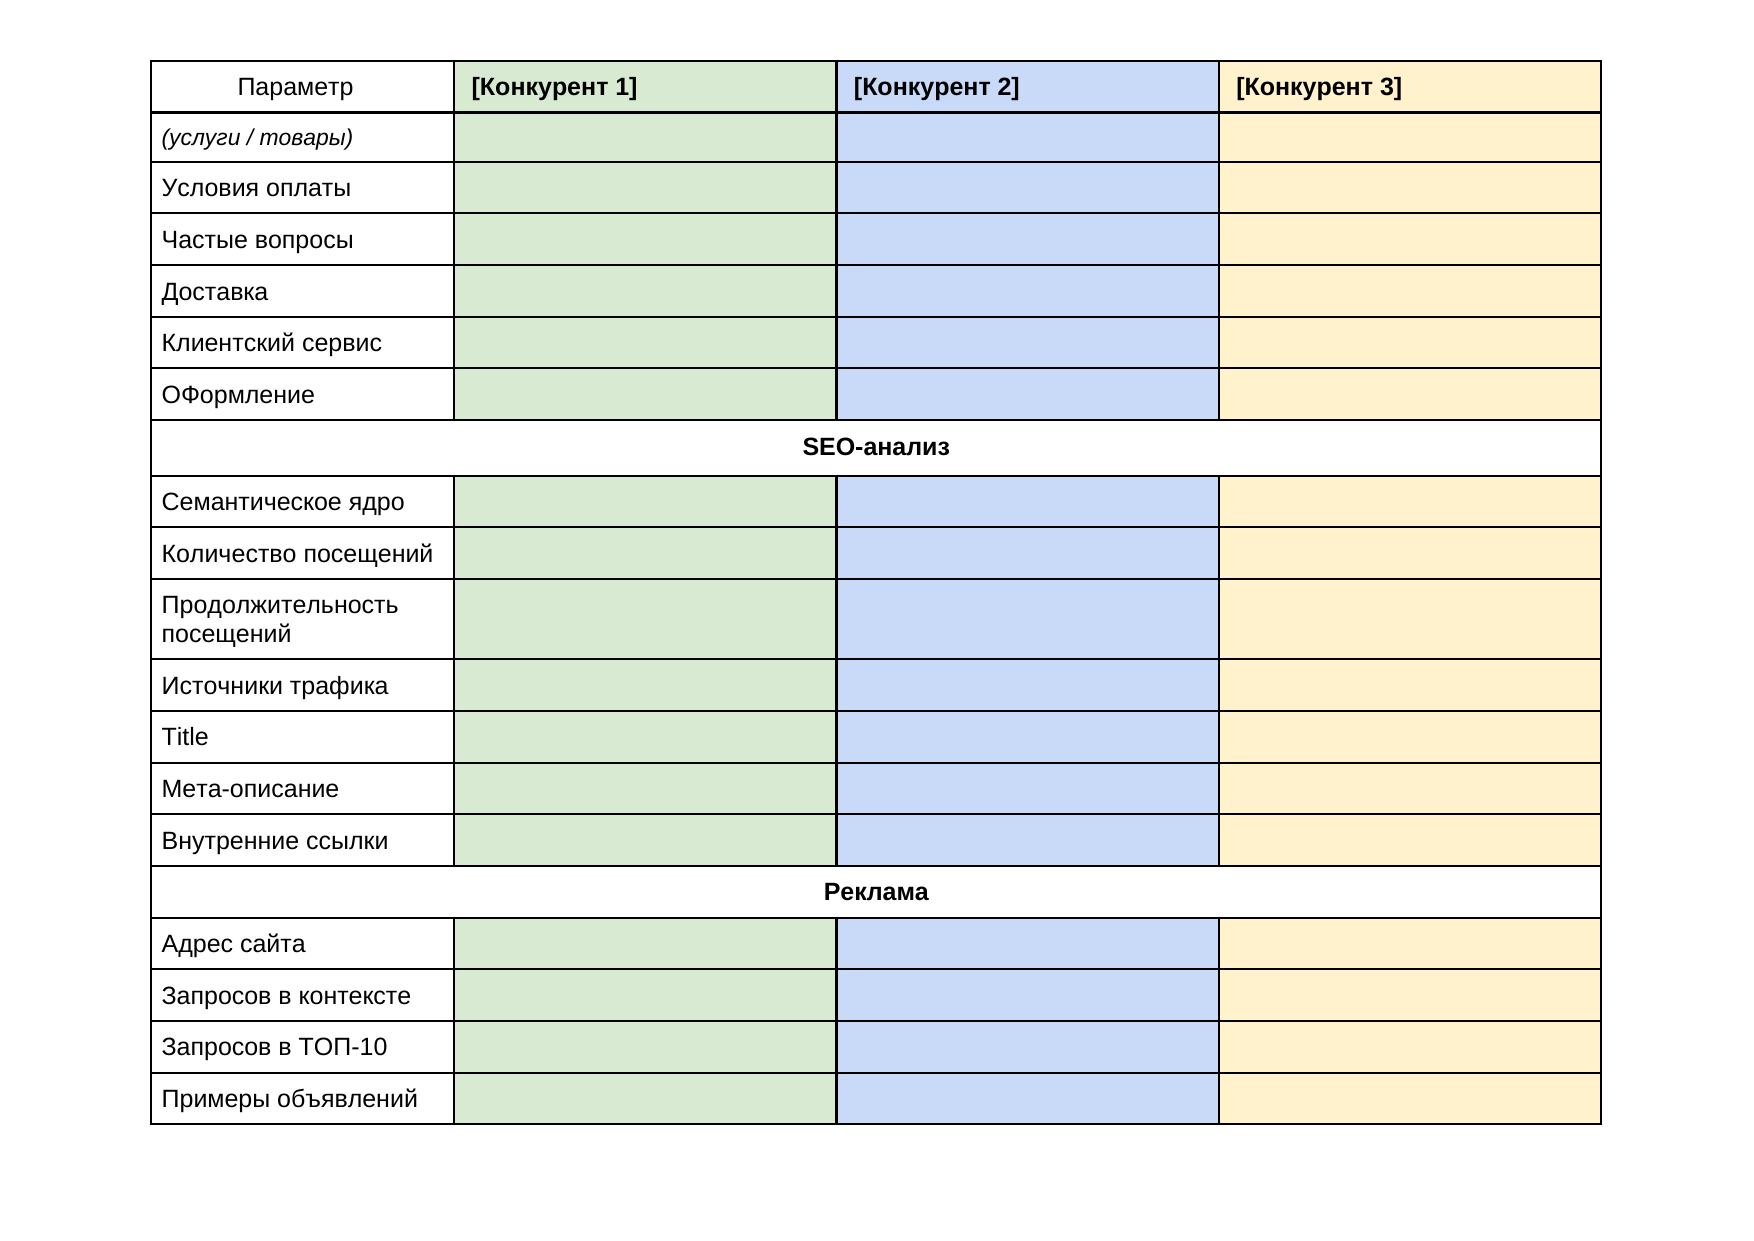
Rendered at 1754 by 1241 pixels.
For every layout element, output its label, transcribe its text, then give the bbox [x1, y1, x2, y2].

table_cell [838, 1074, 1218, 1123]
table_cell Семантическое ядро [152, 477, 453, 526]
table_cell [1220, 815, 1600, 865]
table_cell Условия оплаты [152, 163, 453, 212]
table_cell [455, 764, 835, 813]
table_cell Количество посещений [152, 528, 453, 578]
table_cell [455, 1074, 835, 1123]
table_header [Конкурент 2] [838, 62, 1218, 111]
table_cell [1220, 1022, 1600, 1072]
table_cell [838, 970, 1218, 1020]
table_cell [1220, 369, 1600, 419]
table_cell Продолжительность посещений [152, 580, 453, 658]
table_cell [455, 1022, 835, 1072]
table_cell [838, 369, 1218, 419]
table_header [Конкурент 1] [455, 62, 835, 111]
table_cell [1220, 764, 1600, 813]
table_cell SEO-анализ [152, 421, 1600, 474]
table_cell [455, 660, 835, 710]
table_header Параметр [152, 62, 453, 111]
table_cell [455, 163, 835, 212]
table_cell [455, 214, 835, 264]
table_cell Примеры объявлений [152, 1074, 453, 1123]
table_cell ОФормление [152, 369, 453, 419]
table_cell Доставка [152, 266, 453, 316]
table_cell [455, 528, 835, 578]
table_cell [455, 477, 835, 526]
table_cell [838, 163, 1218, 212]
table_header [Конкурент 3] [1220, 62, 1600, 111]
table_cell [455, 580, 835, 658]
table_cell [838, 1022, 1218, 1072]
table_cell [455, 712, 835, 762]
table_cell [455, 266, 835, 316]
table_cell [1220, 528, 1600, 578]
table_cell [1220, 660, 1600, 710]
table_cell [838, 214, 1218, 264]
table_cell [838, 660, 1218, 710]
table_cell Внутренние ссылки [152, 815, 453, 865]
table_cell Частые вопросы [152, 214, 453, 264]
table_cell [1220, 919, 1600, 968]
table_cell Ассортимент и Цены (услуги / товары) [152, 114, 453, 161]
table_cell Запросов в ТОП-10 [152, 1022, 453, 1072]
table_cell Источники трафика [152, 660, 453, 710]
table_cell Реклама [152, 867, 1600, 917]
table_cell [1220, 1074, 1600, 1123]
table_cell [1220, 318, 1600, 367]
table_cell [838, 919, 1218, 968]
table_cell [1220, 163, 1600, 212]
table_cell [455, 114, 835, 161]
table_cell Адрес сайта [152, 919, 453, 968]
table_cell [1220, 580, 1600, 658]
table_cell [838, 712, 1218, 762]
table_cell [1220, 266, 1600, 316]
table_cell [838, 815, 1218, 865]
table_cell [1220, 477, 1600, 526]
table_cell Title [152, 712, 453, 762]
table_cell Мета-описание [152, 764, 453, 813]
table_cell [455, 919, 835, 968]
table_cell [838, 114, 1218, 161]
table_cell [1220, 214, 1600, 264]
table_cell [1220, 712, 1600, 762]
table_cell [1220, 970, 1600, 1020]
table_cell [838, 266, 1218, 316]
table_cell [838, 318, 1218, 367]
table_cell Запросов в контексте [152, 970, 453, 1020]
table_cell [838, 764, 1218, 813]
table_cell [838, 477, 1218, 526]
table_cell [455, 369, 835, 419]
table_cell [1220, 114, 1600, 161]
table_cell [455, 970, 835, 1020]
table_cell [455, 318, 835, 367]
table_cell [838, 580, 1218, 658]
table_cell [838, 528, 1218, 578]
table_cell [455, 815, 835, 865]
table_cell Клиентский сервис [152, 318, 453, 367]
